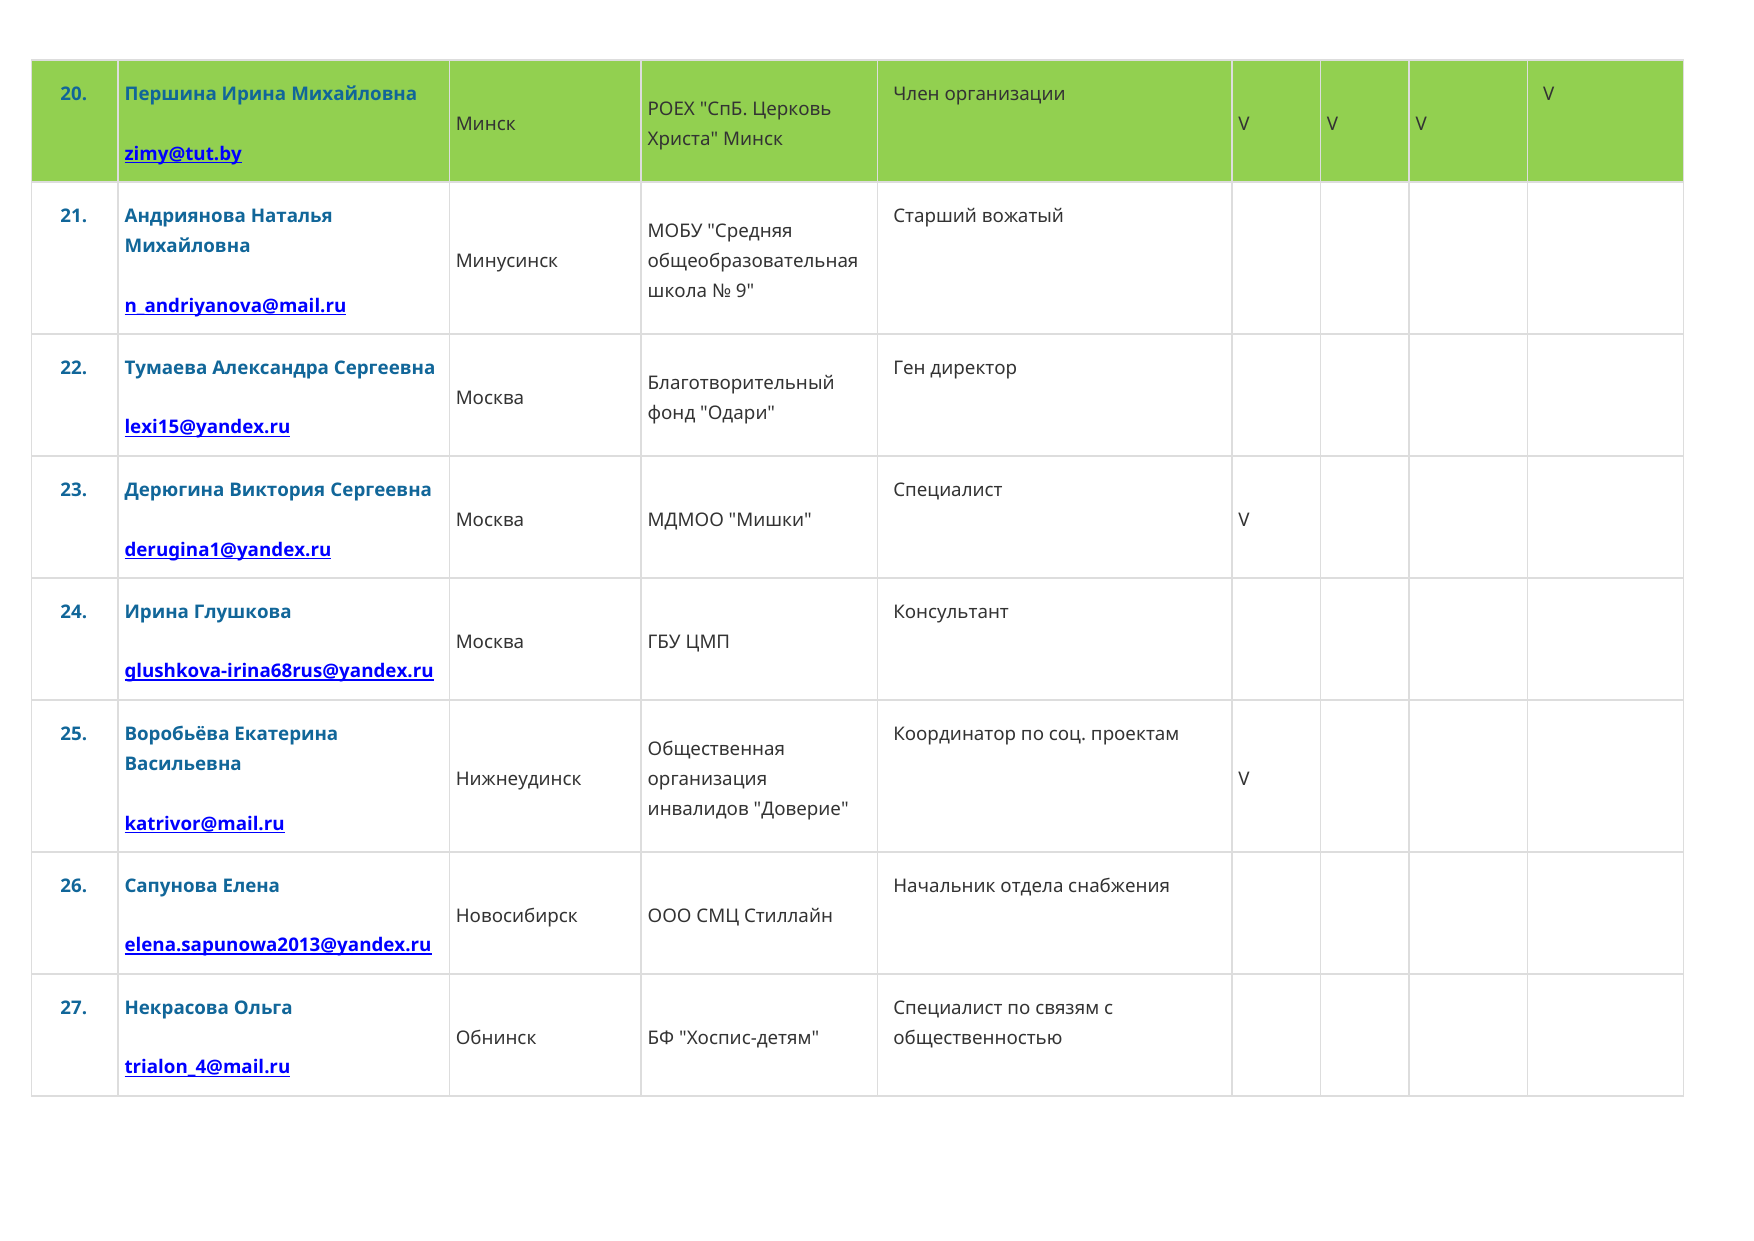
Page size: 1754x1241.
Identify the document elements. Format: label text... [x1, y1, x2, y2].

table_cell [32, 975, 117, 1095]
table_cell Дерюгина Виктория Сергеевна derugina1@yandex.ru [119, 457, 449, 577]
table_cell [1528, 457, 1683, 577]
table_cell БФ "Хоспис-детям" [642, 975, 877, 1095]
table_cell V [1321, 61, 1408, 181]
table_cell Минусинск [450, 183, 640, 333]
table_cell Москва [450, 579, 640, 699]
table_cell Сапунова Елена elena.sapunowa2013@yandex.ru [119, 853, 449, 973]
table_cell [1321, 457, 1408, 577]
table_cell [1410, 579, 1527, 699]
table_cell [1410, 975, 1527, 1095]
table_cell V [1233, 61, 1320, 181]
table_cell Москва [450, 335, 640, 455]
table_cell Координатор по соц. проектам [878, 701, 1231, 851]
table_cell Андриянова Наталья Михайловна n_andriyanova@mail.ru [119, 183, 449, 333]
table_cell [1528, 183, 1683, 333]
table_cell Першина Ирина Михайловна zimy@tut.by [119, 61, 449, 181]
table_cell Тумаева Александра Сергеевна lexi15@yandex.ru [119, 335, 449, 455]
table_cell [1233, 335, 1320, 455]
table_cell Старший вожатый [878, 183, 1231, 333]
table_cell [1321, 975, 1408, 1095]
table_cell Некрасова Ольга trialon_4@mail.ru [119, 975, 449, 1095]
table_cell Специалист по связям с общественностью [878, 975, 1231, 1095]
table_cell [32, 457, 117, 577]
table_cell [1321, 183, 1408, 333]
table_cell [1528, 335, 1683, 455]
table_cell Ген директор [878, 335, 1231, 455]
table_cell Специалист [878, 457, 1231, 577]
table_cell [1528, 975, 1683, 1095]
table_cell МОБУ "Средняя общеобразовательная школа № 9" [642, 183, 877, 333]
table_cell [1233, 975, 1320, 1095]
table_cell Обнинск [450, 975, 640, 1095]
table_cell Воробьёва Екатерина Васильевна katrivor@mail.ru [119, 701, 449, 851]
table_cell [1233, 183, 1320, 333]
table_cell [1321, 579, 1408, 699]
table_cell [1528, 701, 1683, 851]
table_cell V [1233, 457, 1320, 577]
table_cell Ирина Глушкова glushkova-irina68rus@yandex.ru [119, 579, 449, 699]
table_cell Нижнеудинск [450, 701, 640, 851]
table_cell [1321, 701, 1408, 851]
table_cell Начальник отдела снабжения [878, 853, 1231, 973]
table_cell [32, 183, 117, 333]
table_cell [32, 61, 117, 181]
table_cell Общественная организация инвалидов "Доверие" [642, 701, 877, 851]
table_cell [1410, 853, 1527, 973]
table_cell [32, 853, 117, 973]
table_cell [1410, 335, 1527, 455]
table_cell V [1410, 61, 1527, 181]
table_cell [1233, 579, 1320, 699]
table_cell Благотворительный фонд "Одари" [642, 335, 877, 455]
table_cell РОЕХ "СпБ. Церковь Христа" Минск [642, 61, 877, 181]
table_cell ООО СМЦ Стиллайн [642, 853, 877, 973]
table_cell [1233, 853, 1320, 973]
table_cell [32, 579, 117, 699]
table_cell [1321, 335, 1408, 455]
table_cell МДМОО "Мишки" [642, 457, 877, 577]
table_cell V [1528, 61, 1683, 181]
table_cell ГБУ ЦМП [642, 579, 877, 699]
table_cell [1321, 853, 1408, 973]
table_cell [1410, 457, 1527, 577]
table_cell [1410, 183, 1527, 333]
table_cell Новосибирск [450, 853, 640, 973]
table_cell V [1233, 701, 1320, 851]
table_cell [1528, 853, 1683, 973]
table_cell Консультант [878, 579, 1231, 699]
table_cell Москва [450, 457, 640, 577]
table_cell [1410, 701, 1527, 851]
table_cell [32, 701, 117, 851]
table_cell [32, 335, 117, 455]
table_cell Член организации [878, 61, 1231, 181]
table_cell Минск [450, 61, 640, 181]
table_cell [1528, 579, 1683, 699]
